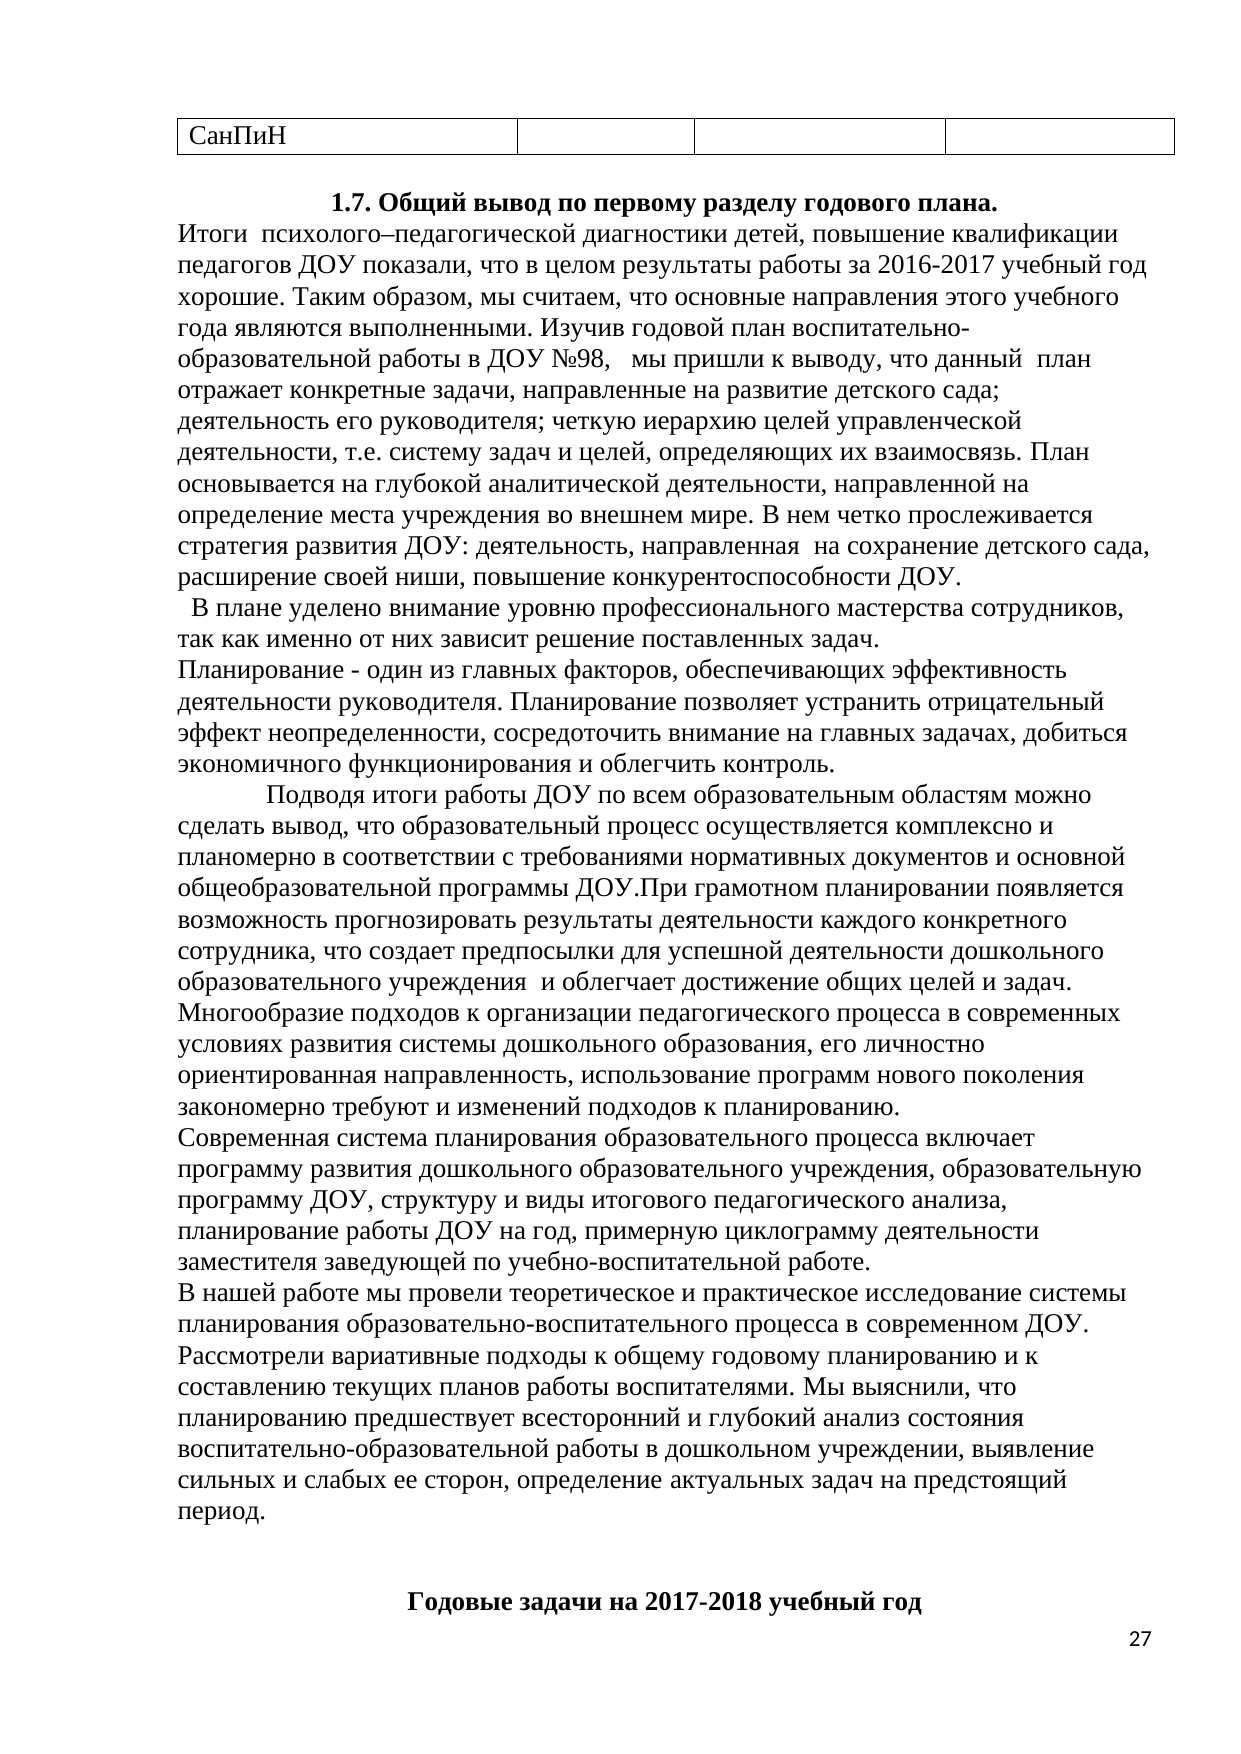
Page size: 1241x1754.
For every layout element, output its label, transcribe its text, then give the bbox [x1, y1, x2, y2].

table_cell [946, 119, 1174, 154]
text 1.7. Общий вывод по первому разделу годового плана. [177, 186, 1152, 217]
text Подводя итоги работы ДОУ по всем образовательным областям можно сделать вывод, что образовательный процесс осуществляется комплексно и планомерно в соответствии с требованиями нормативных документов и основной общеобразовательной программы ДОУ.При грамотном планировании появляется возможность прогнозировать результаты деятельности каждого конкретного сотрудника, что создает предпосылки для успешной деятельности дошкольного образовательного учреждения и облегчает достижение общих целей и задач. Многообразие подходов к организации педагогического процесса в современных условиях развития системы дошкольного образования, его личностно ориентированная направленность, использование программ нового поколения закономерно требуют и изменений подходов к планированию. Современная система планирования образовательного процесса включает программу развития дошкольного образовательного учреждения, образовательную программу ДОУ, структуру и виды итогового педагогического анализа, планирование работы ДОУ на год, примерную циклограмму деятельности заместителя заведующей по учебно-воспитательной работе. В нашей работе мы провели теоретическое и практическое исследование системы планирования образовательно-воспитательного процесса в современном ДОУ. Рассмотрели вариативные подходы к общему годовому планированию и к составлению текущих планов работы воспитателями. Мы выяснили, что планированию предшествует всесторонний и глубокий анализ состояния воспитательно-образовательной работы в дошкольном учреждении, выявление сильных и слабых ее сторон, определение актуальных задач на предстоящий период. [177, 778, 1152, 1526]
table_cell + [518, 119, 694, 154]
text Годовые задачи на 2017-2018 учебный год [177, 1585, 1152, 1616]
text Итоги психолого–педагогической диагностики детей, повышение квалификации педагогов ДОУ показали, что в целом результаты работы за 2016-2017 учебный год хорошие. Таким образом, мы считаем, что основные направления этого учебного года являются выполненными. Изучив годовой план воспитательно-образовательной работы в ДОУ №98, мы пришли к выводу, что данный план отражает конкретные задачи, направленные на развитие детского сада; деятельность его руководителя; четкую иерархию целей управленческой деятельности, т.е. систему задач и целей, определяющих их взаимосвязь. План основывается на глубокой аналитической деятельности, направленной на определение места учреждения во внешнем мире. В нем четко прослеживается стратегия развития ДОУ: деятельность, направленная на сохранение детского сада, расширение своей ниши, повышение конкурентоспособности ДОУ. В плане уделено внимание уровню профессионального мастерства сотрудников, так как именно от них зависит решение поставленных задач. Планирование - один из главных факторов, обеспечивающих эффективность деятельности руководителя. Планирование позволяет устранить отрицательный эффект неопределенности, сосредоточить внимание на главных задачах, добиться экономичного функционирования и облегчить контроль. [177, 217, 1152, 778]
table_cell [695, 119, 945, 154]
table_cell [178, 119, 517, 154]
